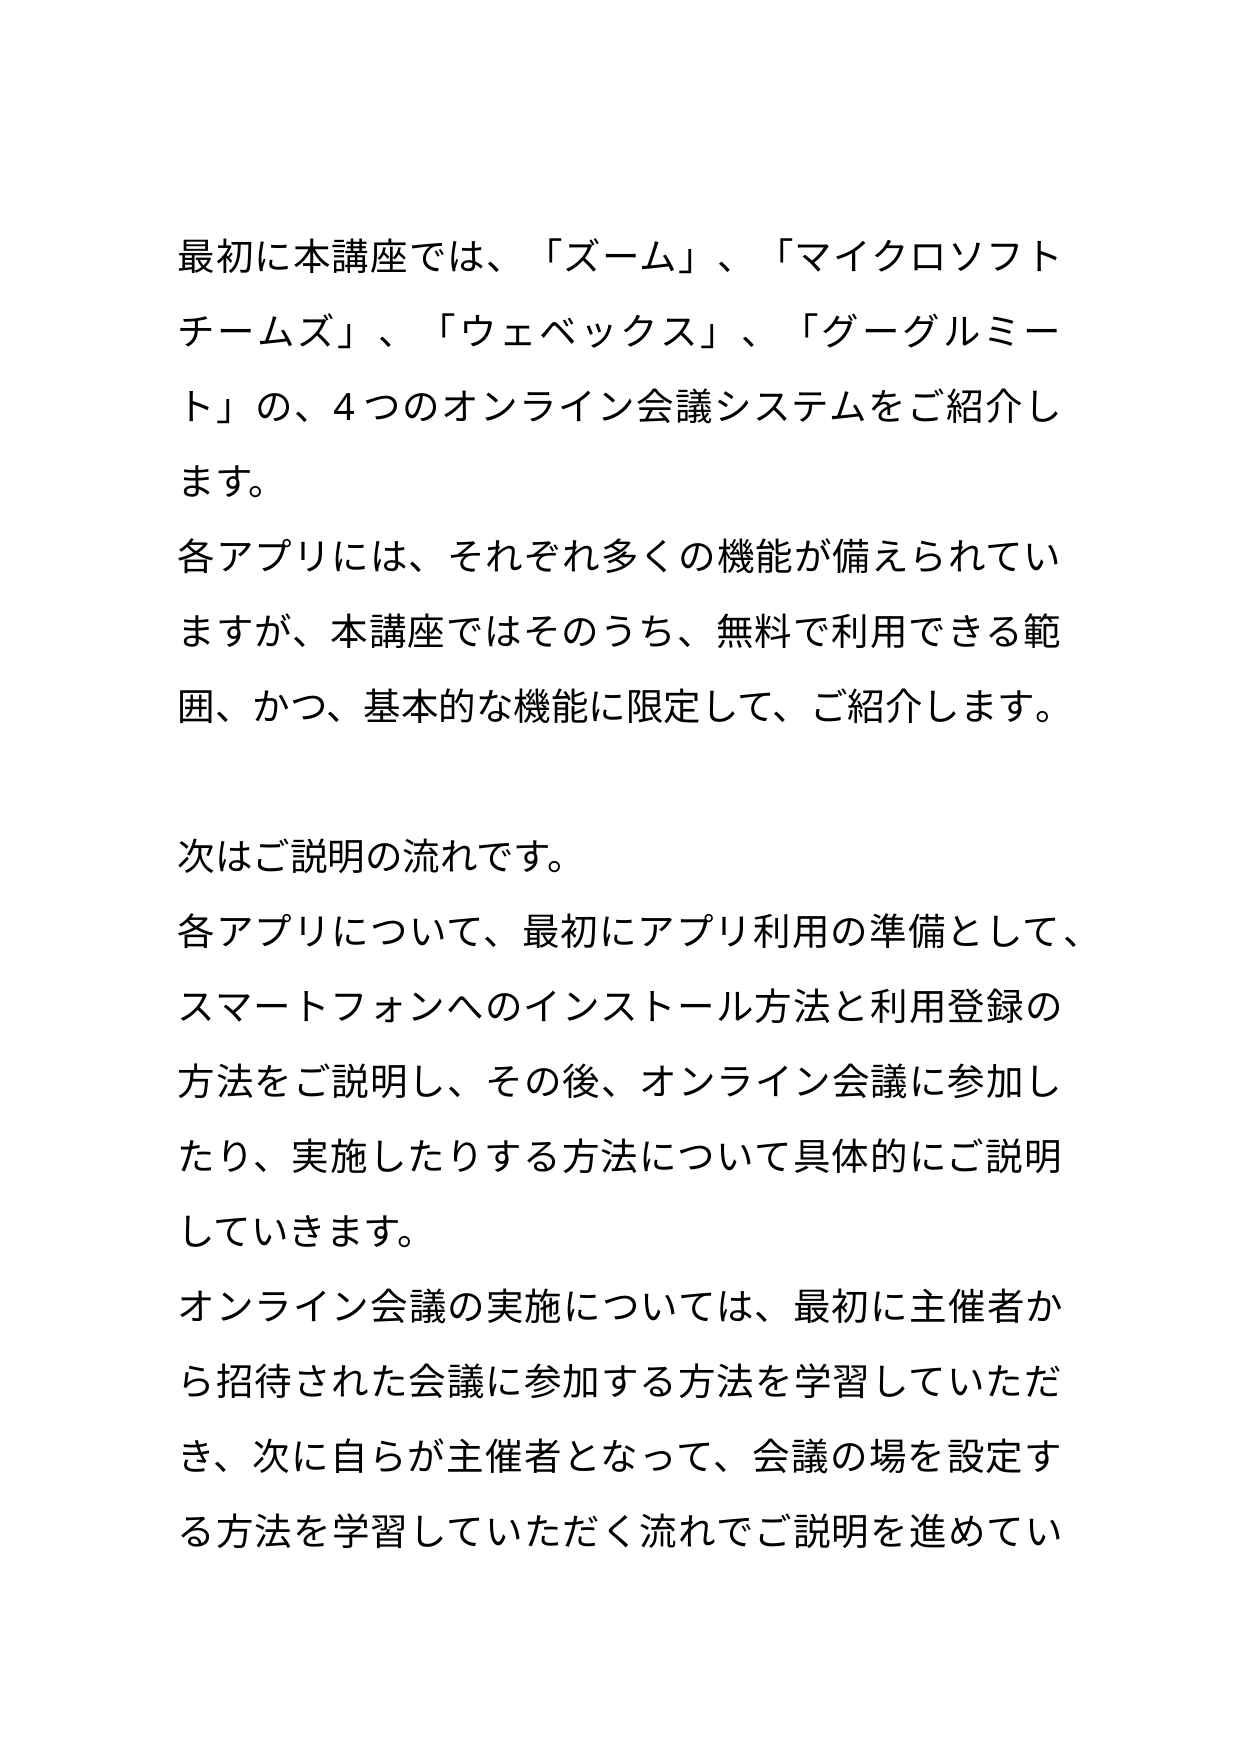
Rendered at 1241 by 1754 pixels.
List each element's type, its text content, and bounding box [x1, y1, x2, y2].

text 各アプリには、それぞれ多くの機能が備えられていますが、本講座ではそのうち、無料で利用できる範囲、かつ、基本的な機能に限定して、ご紹介します。 [177, 517, 1063, 742]
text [177, 1267, 1063, 1567]
text 各アプリについて、最初にアプリ利用の準備として、スマートフォンへのインストール方法と利用登録の方法をご説明し、その後、オンライン会議に参加したり、実施したりする方法について具体的にご説明していきます。 [177, 892, 1063, 1267]
text 次はご説明の流れです。 [177, 817, 1063, 892]
text 最初に本講座では、「ズーム」、「マイクロソフトチームズ」、「ウェベックス」、「グーグルミート」の、4つのオンライン会議システムをご紹介します。 [177, 217, 1063, 517]
